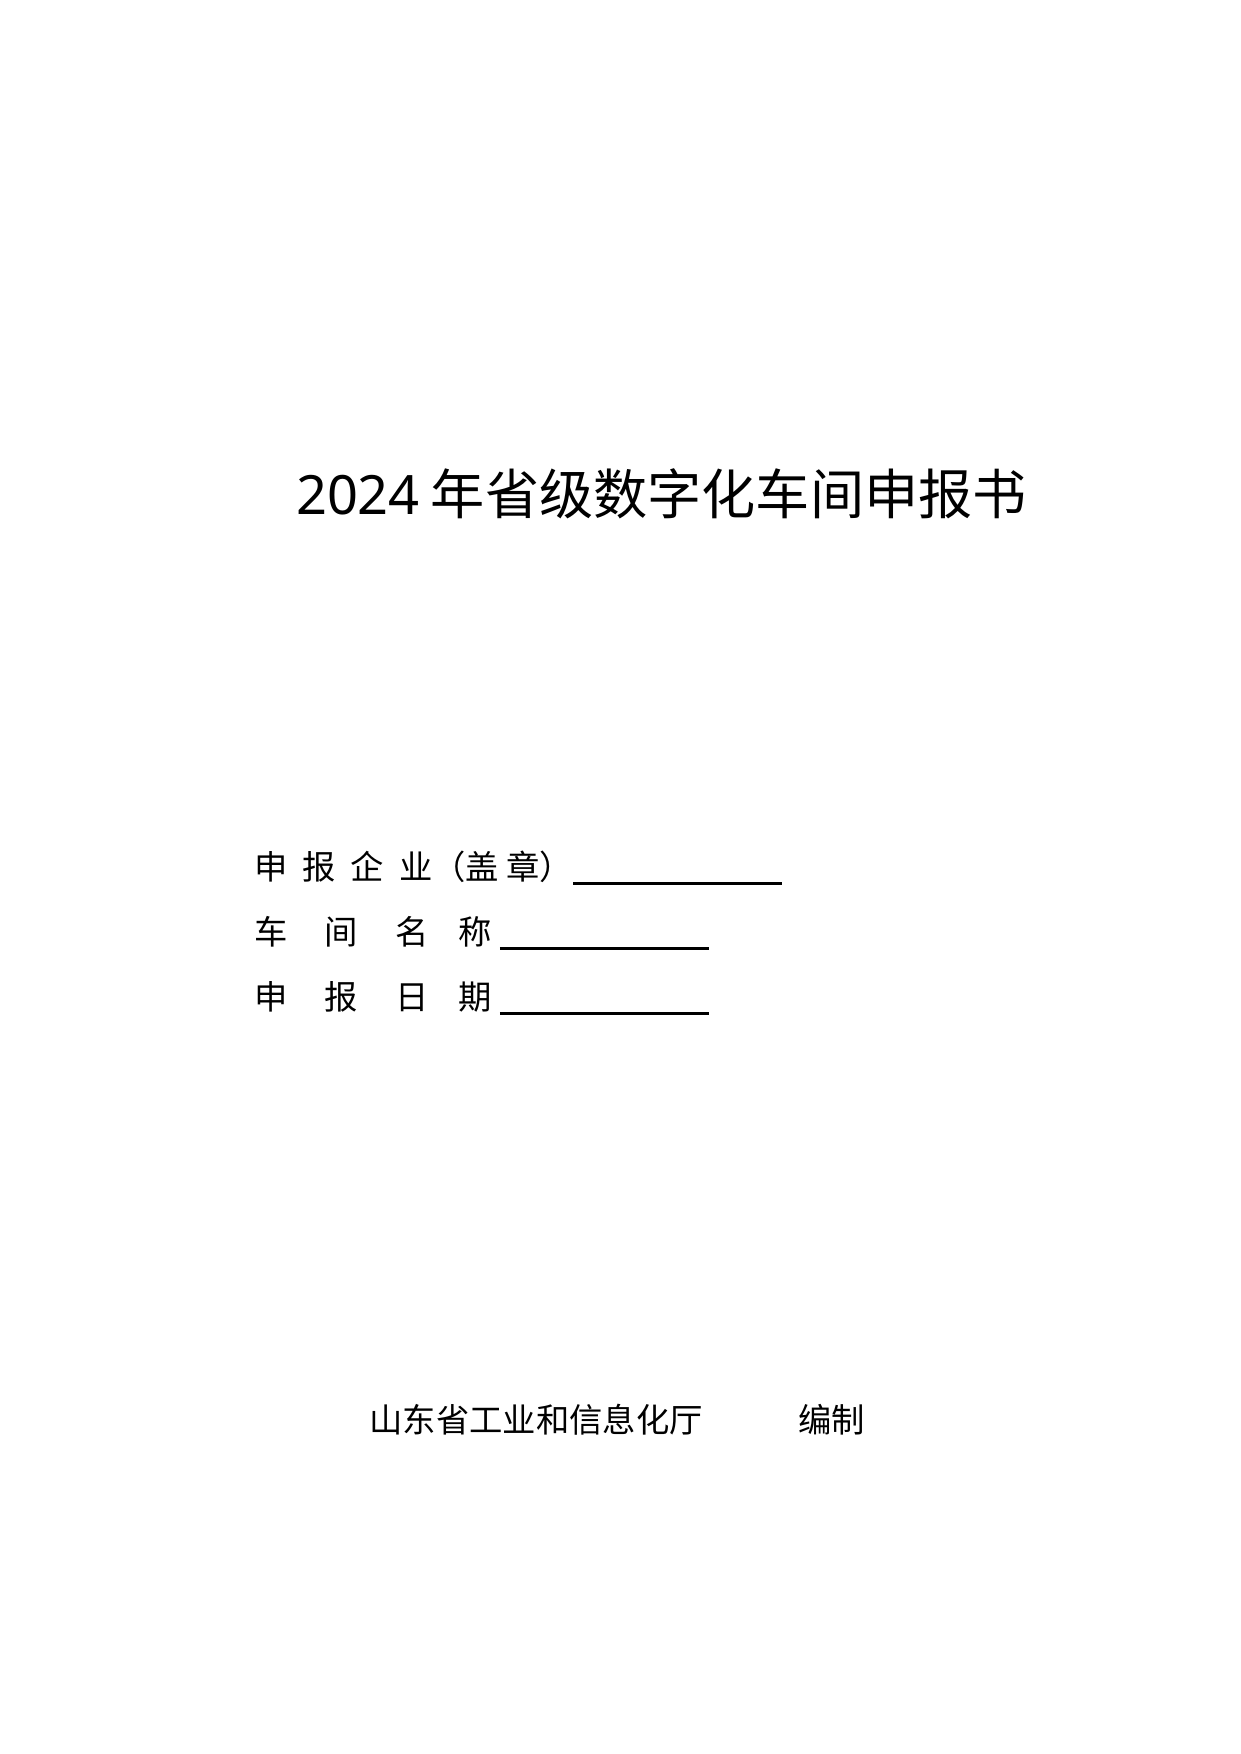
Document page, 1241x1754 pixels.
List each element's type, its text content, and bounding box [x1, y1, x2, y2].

text 申 报 企 业（盖 章） [187, 832, 1053, 897]
text 申 报 日 期 [187, 962, 1053, 1027]
text 2024年省级数字化车间申报书 [187, 442, 1053, 540]
table_header 编制 [783, 1356, 880, 1479]
table_header 山东省工业和信息化厅 [290, 1356, 782, 1479]
text 车 间 名 称 [187, 897, 1053, 962]
